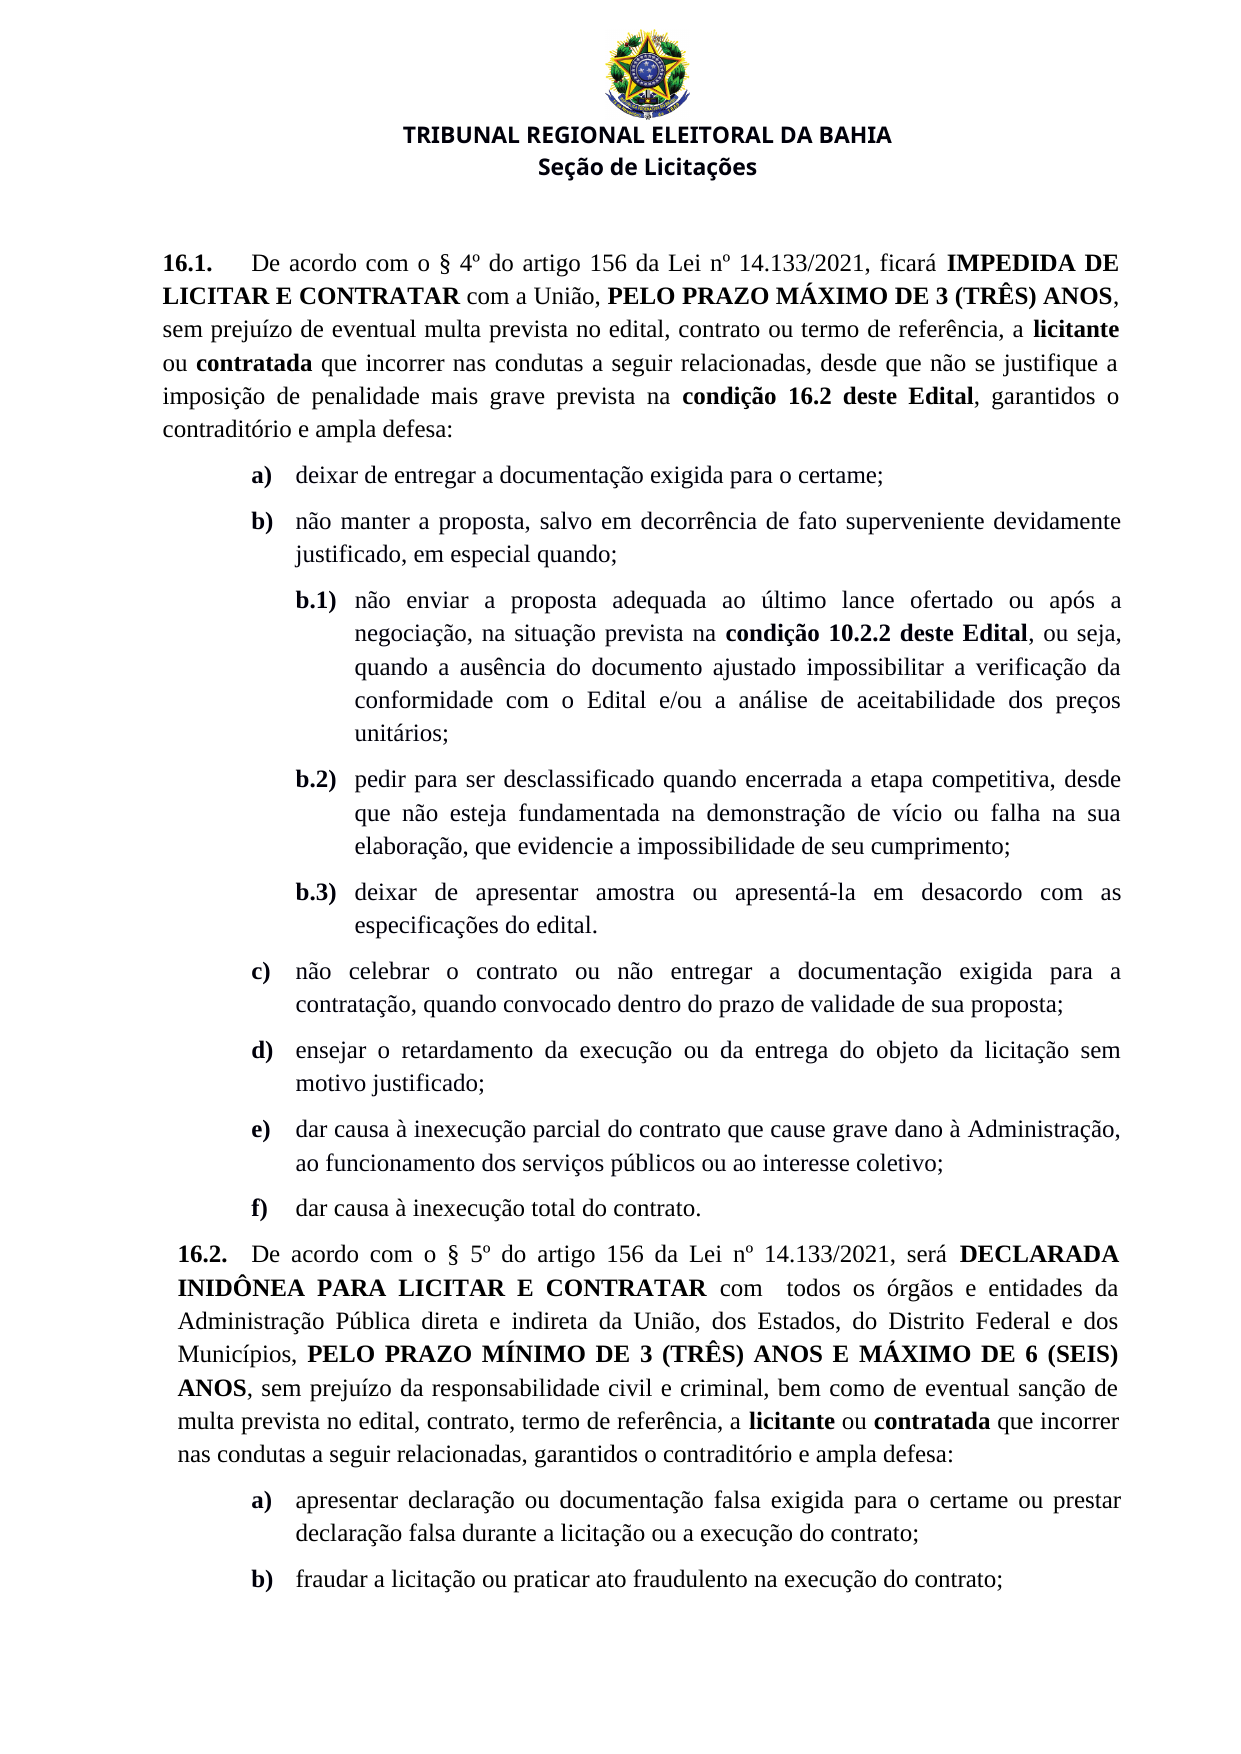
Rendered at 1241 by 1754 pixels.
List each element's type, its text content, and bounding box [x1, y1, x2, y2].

list ensejar o retardamento da execução ou da entrega do objeto da licitação sem motivo justificado; [251, 1032, 1122, 1098]
text 16.2. De acordo com o § 5º do artigo 156 da Lei nº 14.133/2021, será DECLARADA INIDÔNEA PARA LICITAR E CONTRATAR com todos os órgãos e entidades da Administração Pública direta e indireta da União, dos Estados, do Distrito Federal e dos Municípios, PELO PRAZO MÍNIMO DE 3 (TRÊS) ANOS E MÁXIMO DE 6 (SEIS) ANOS, sem prejuízo da responsabilidade civil e criminal, bem como de eventual sanção de multa prevista no edital, contrato, termo de referência, a licitante ou contratada que incorrer nas condutas a seguir relacionadas, garantidos o contraditório e ampla defesa: [177, 1236, 1119, 1469]
text b.3) deixar de apresentar amostra ou apresentá-la em desacordo com as especificações do edital. [295, 873, 1122, 940]
list não manter a proposta, salvo em decorrência de fato superveniente devidamente justificado, em especial quando; [251, 503, 1122, 569]
list deixar de entregar a documentação exigida para o certame; [251, 457, 1122, 490]
text b.2) pedir para ser desclassificado quando encerrada a etapa competitiva, desde que não esteja fundamentada na demonstração de vício ou falha na sua elaboração, que evidencie a impossibilidade de seu cumprimento; [295, 761, 1122, 861]
list dar causa à inexecução parcial do contrato que cause grave dano à Administração, ao funcionamento dos serviços públicos ou ao interesse coletivo; [251, 1111, 1122, 1178]
list fraudar a licitação ou praticar ato fraudulento na execução do contrato; [251, 1561, 1122, 1594]
list não celebrar o contrato ou não entregar a documentação exigida para a contratação, quando convocado dentro do prazo de validade de sua proposta; [251, 953, 1122, 1019]
text b.1) não enviar a proposta adequada ao último lance ofertado ou após a negociação, na situação prevista na condição 10.2.2 deste Edital, ou seja, quando a ausência do documento ajustado impossibilitar a verificação da conformidade com o Edital e/ou a análise de aceitabilidade dos preços unitários; [295, 582, 1122, 748]
text 16.1. De acordo com o § 4º do artigo 156 da Lei nº 14.133/2021, ficará IMPEDIDA DE LICITAR E CONTRATAR com a União, PELO PRAZO MÁXIMO DE 3 (TRÊS) ANOS, sem prejuízo de eventual multa prevista no edital, contrato ou termo de referência, a licitante ou contratada que incorrer nas condutas a seguir relacionadas, desde que não se justifique a imposição de penalidade mais grave prevista na condição 16.2 deste Edital, garantidos o contraditório e ampla defesa: [162, 244, 1119, 444]
list apresentar declaração ou documentação falsa exigida para o certame ou prestar declaração falsa durante a licitação ou a execução do contrato; [251, 1482, 1122, 1548]
list dar causa à inexecução total do contrato. [251, 1190, 1122, 1223]
